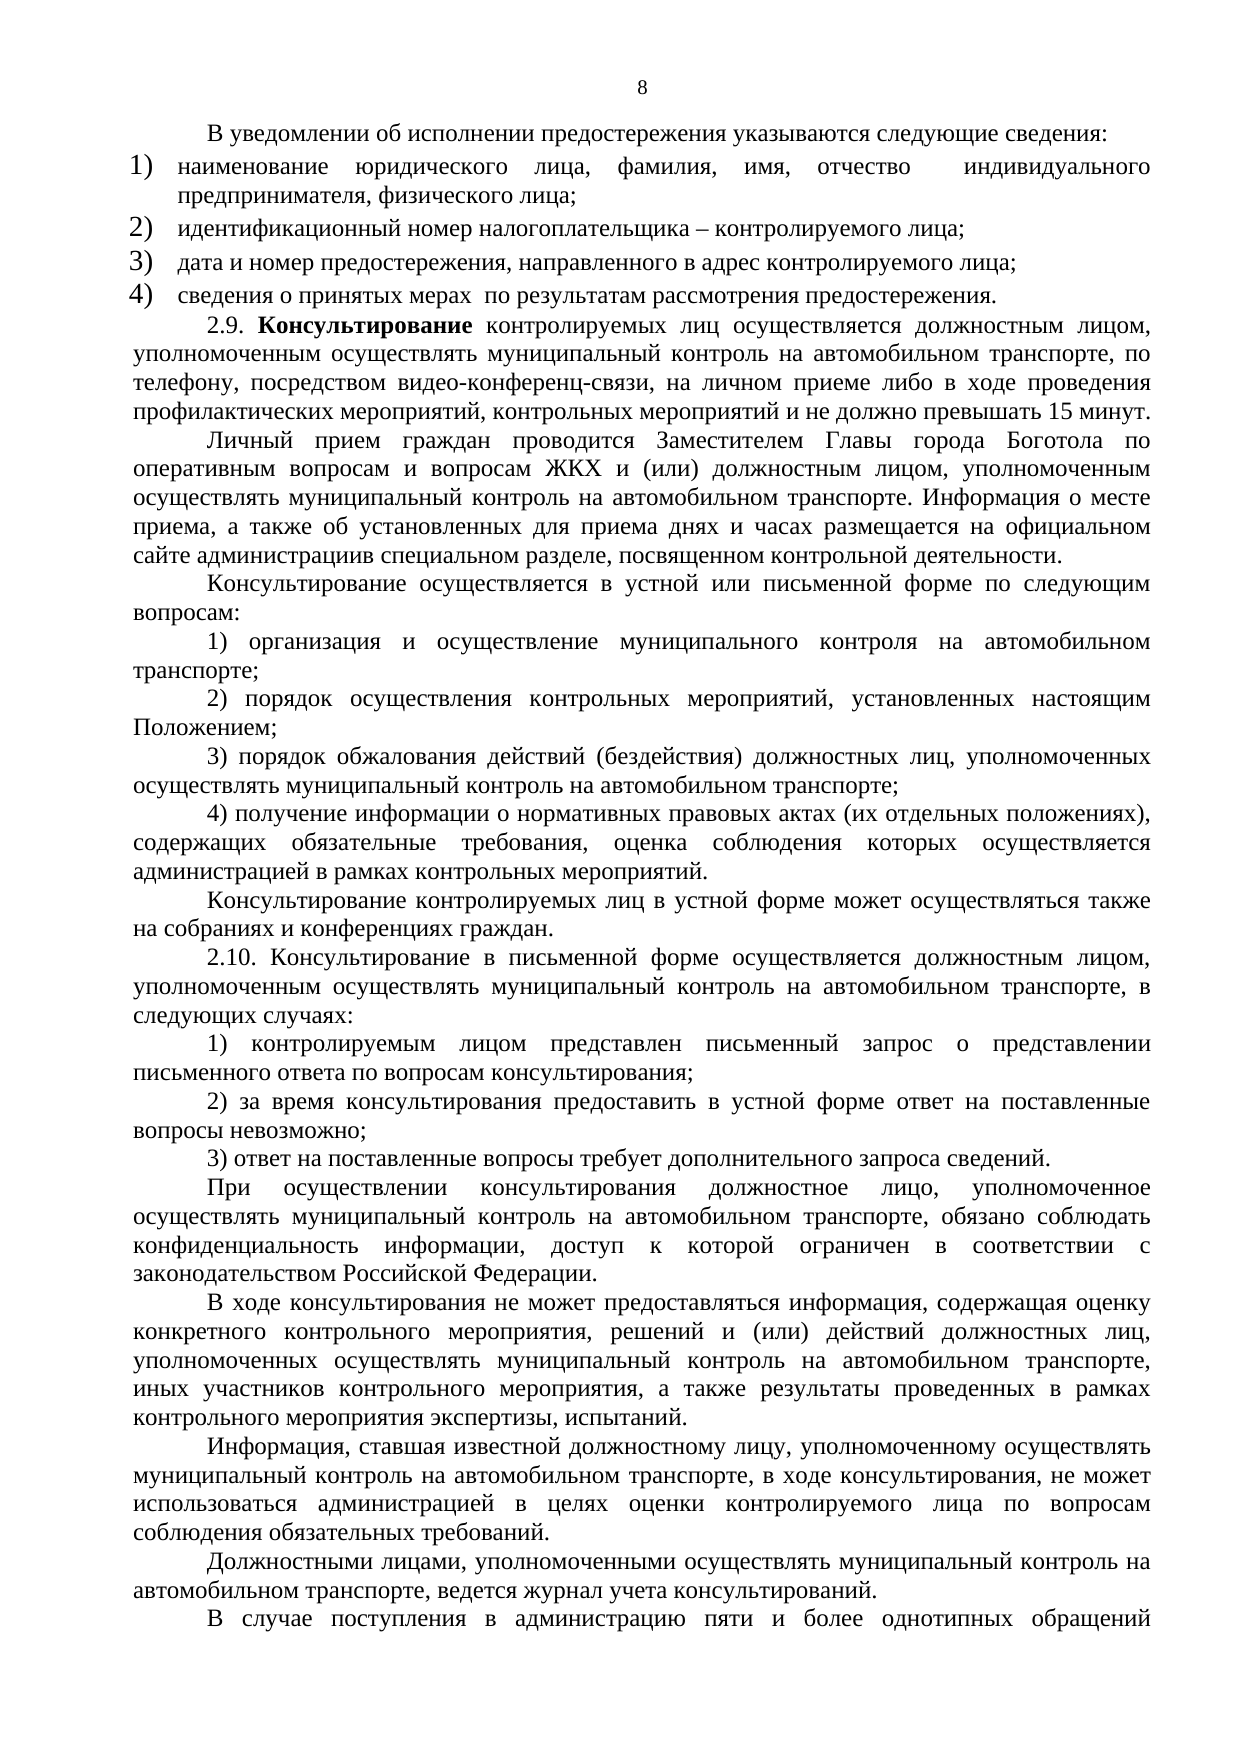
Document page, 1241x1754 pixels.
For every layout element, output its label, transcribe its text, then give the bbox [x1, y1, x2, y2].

text В ходе консультирования не может предоставляться информация, содержащая оценку конкретного контрольного мероприятия, решений и (или) действий должностных лиц, уполномоченных осуществлять муниципальный контроль на автомобильном транспорте, иных участников контрольного мероприятия, а также результаты проведенных в рамках контрольного мероприятия экспертизы, испытаний. [133, 1287, 1152, 1431]
list дата и номер предостережения, направленного в адрес контролируемого лица; [129, 243, 1152, 276]
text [133, 1603, 1152, 1632]
text Личный прием граждан проводится Заместителем Главы города Боготола по оперативным вопросам и вопросам ЖКХ и (или) должностным лицом, уполномоченным осуществлять муниципальный контроль на автомобильном транспорте. Информация о месте приема, а также об установленных для приема днях и часах размещается на официальном сайте администрациив специальном разделе, посвященном контрольной деятельности. [133, 425, 1152, 568]
text Консультирование осуществляется в устной или письменной форме по следующим вопросам: [133, 568, 1152, 626]
text 4) получение информации о нормативных правовых актах (их отдельных положениях), содержащих обязательные требования, оценка соблюдения которых осуществляется администрацией в рамках контрольных мероприятий. [133, 798, 1152, 885]
list сведения о принятых мерах по результатам рассмотрения предостережения. [129, 276, 1152, 310]
text 2.10. Консультирование в письменной форме осуществляется должностным лицом, уполномоченным осуществлять муниципальный контроль на автомобильном транспорте, в следующих случаях: [133, 942, 1152, 1028]
list идентификационный номер налогоплательщика – контролируемого лица; [129, 209, 1152, 243]
list наименование юридического лица, фамилия, имя, отчество индивидуального предпринимателя, физического лица; [129, 147, 1152, 209]
text 2) порядок осуществления контрольных мероприятий, установленных настоящим Положением; [133, 683, 1152, 741]
text При осуществлении консультирования должностное лицо, уполномоченное осуществлять муниципальный контроль на автомобильном транспорте, обязано соблюдать конфиденциальность информации, доступ к которой ограничен в соответствии с законодательством Российской Федерации. [133, 1172, 1152, 1287]
text Информация, ставшая известной должностному лицу, уполномоченному осуществлять муниципальный контроль на автомобильном транспорте, в ходе консультирования, не может использоваться администрацией в целях оценки контролируемого лица по вопросам соблюдения обязательных требований. [133, 1431, 1152, 1546]
text 1) контролируемым лицом представлен письменный запрос о представлении письменного ответа по вопросам консультирования; [133, 1028, 1152, 1086]
text 3) порядок обжалования действий (бездействия) должностных лиц, уполномоченных осуществлять муниципальный контроль на автомобильном транспорте; [133, 741, 1152, 798]
text Должностными лицами, уполномоченными осуществлять муниципальный контроль на автомобильном транспорте, ведется журнал учета консультирований. [133, 1546, 1152, 1603]
text 1) организация и осуществление муниципального контроля на автомобильном транспорте; [133, 626, 1152, 683]
text 3) ответ на поставленные вопросы требует дополнительного запроса сведений. [133, 1143, 1152, 1172]
text Консультирование контролируемых лиц в устной форме может осуществляться также на собраниях и конференциях граждан. [133, 885, 1152, 942]
text 2) за время консультирования предоставить в устной форме ответ на поставленные вопросы невозможно; [133, 1086, 1152, 1143]
text В уведомлении об исполнении предостережения указываются следующие сведения: [133, 118, 1152, 147]
text 2.9. Консультирование контролируемых лиц осуществляется должностным лицом, уполномоченным осуществлять муниципальный контроль на автомобильном транспорте, по телефону, посредством видео-конференц-связи, на личном приеме либо в ходе проведения профилактических мероприятий, контрольных мероприятий и не должно превышать 15 минут. [133, 310, 1152, 425]
